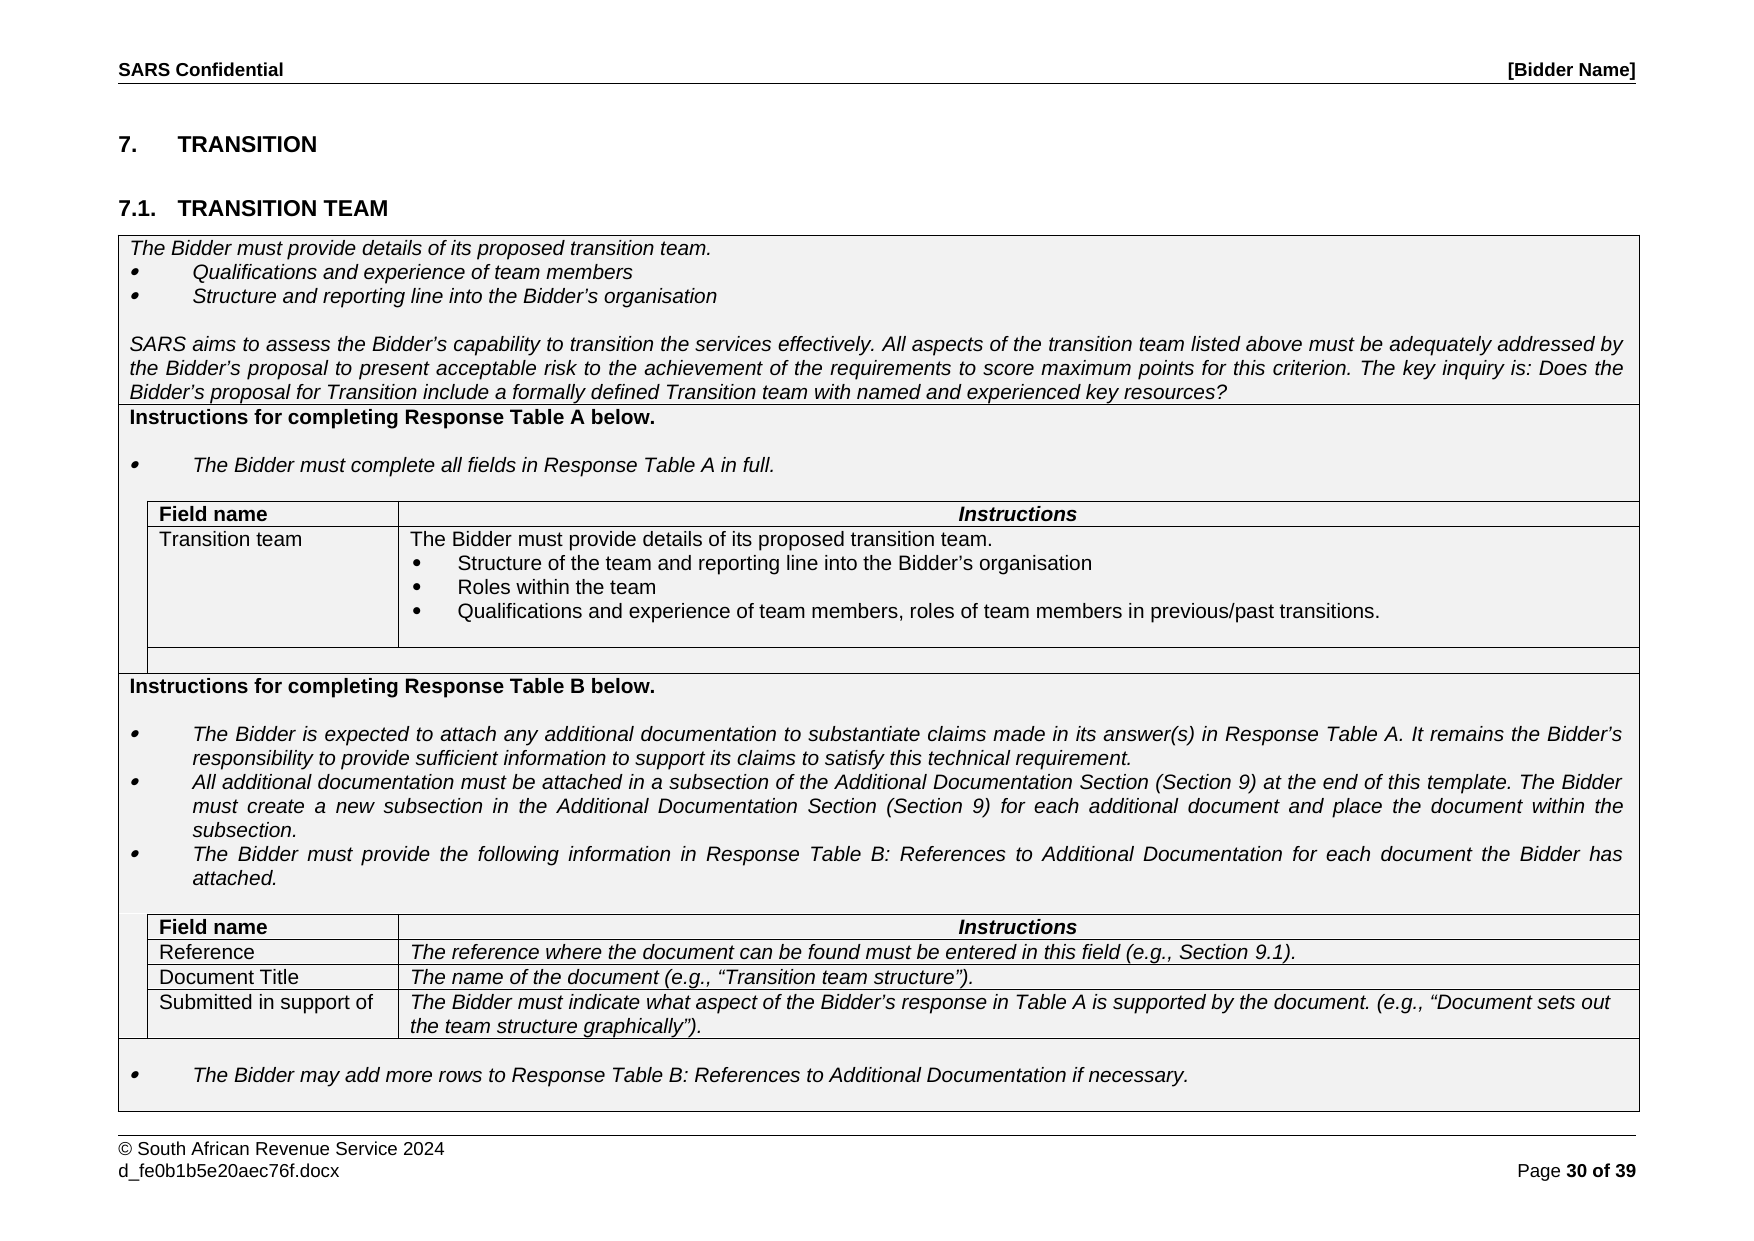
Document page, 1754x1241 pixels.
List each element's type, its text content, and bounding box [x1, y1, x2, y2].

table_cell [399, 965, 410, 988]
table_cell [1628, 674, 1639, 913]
table_header The Bidder must provide details of its proposed transition team. Qualifications and experience of team members Structure and reporting line into the Bidder’s organisation SARS aims to assess the Bidder’s capability to transition the services effectively. All aspects of the transition team listed above must be adequately addressed by the Bidder’s proposal to present acceptable risk to the achievement of the requirements to score maximum points for this criterion. The key inquiry is: Does the Bidder’s proposal for Transition include a formally defined Transition team with named and experienced key resources? [119, 236, 1639, 403]
table_cell Submitted in support of [148, 990, 398, 1037]
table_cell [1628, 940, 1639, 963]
table_cell Instructions for completing Response Table A below. The Bidder must complete all fields in Response Table A in full. [119, 405, 204, 501]
list TRANSITION TEAM [118, 195, 1636, 221]
table_cell The Bidder must provide details of its proposed transition team. Structure of the team and reporting line into the Bidder’s organisation Roles within the team Qualifications and experience of team members, roles of team members in previous/past transitions. [399, 527, 1639, 647]
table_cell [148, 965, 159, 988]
table_cell [119, 501, 147, 673]
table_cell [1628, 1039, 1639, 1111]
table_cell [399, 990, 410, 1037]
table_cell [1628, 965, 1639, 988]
table_cell The Bidder may add more rows to Response Table B: References to Additional Documentation if necessary. [119, 1039, 204, 1111]
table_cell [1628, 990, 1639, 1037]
table_cell Transition team [148, 527, 398, 647]
table_cell [119, 914, 147, 1037]
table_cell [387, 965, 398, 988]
list Transition [118, 131, 1636, 157]
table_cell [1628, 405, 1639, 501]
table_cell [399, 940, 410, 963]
table_cell [148, 648, 1639, 673]
